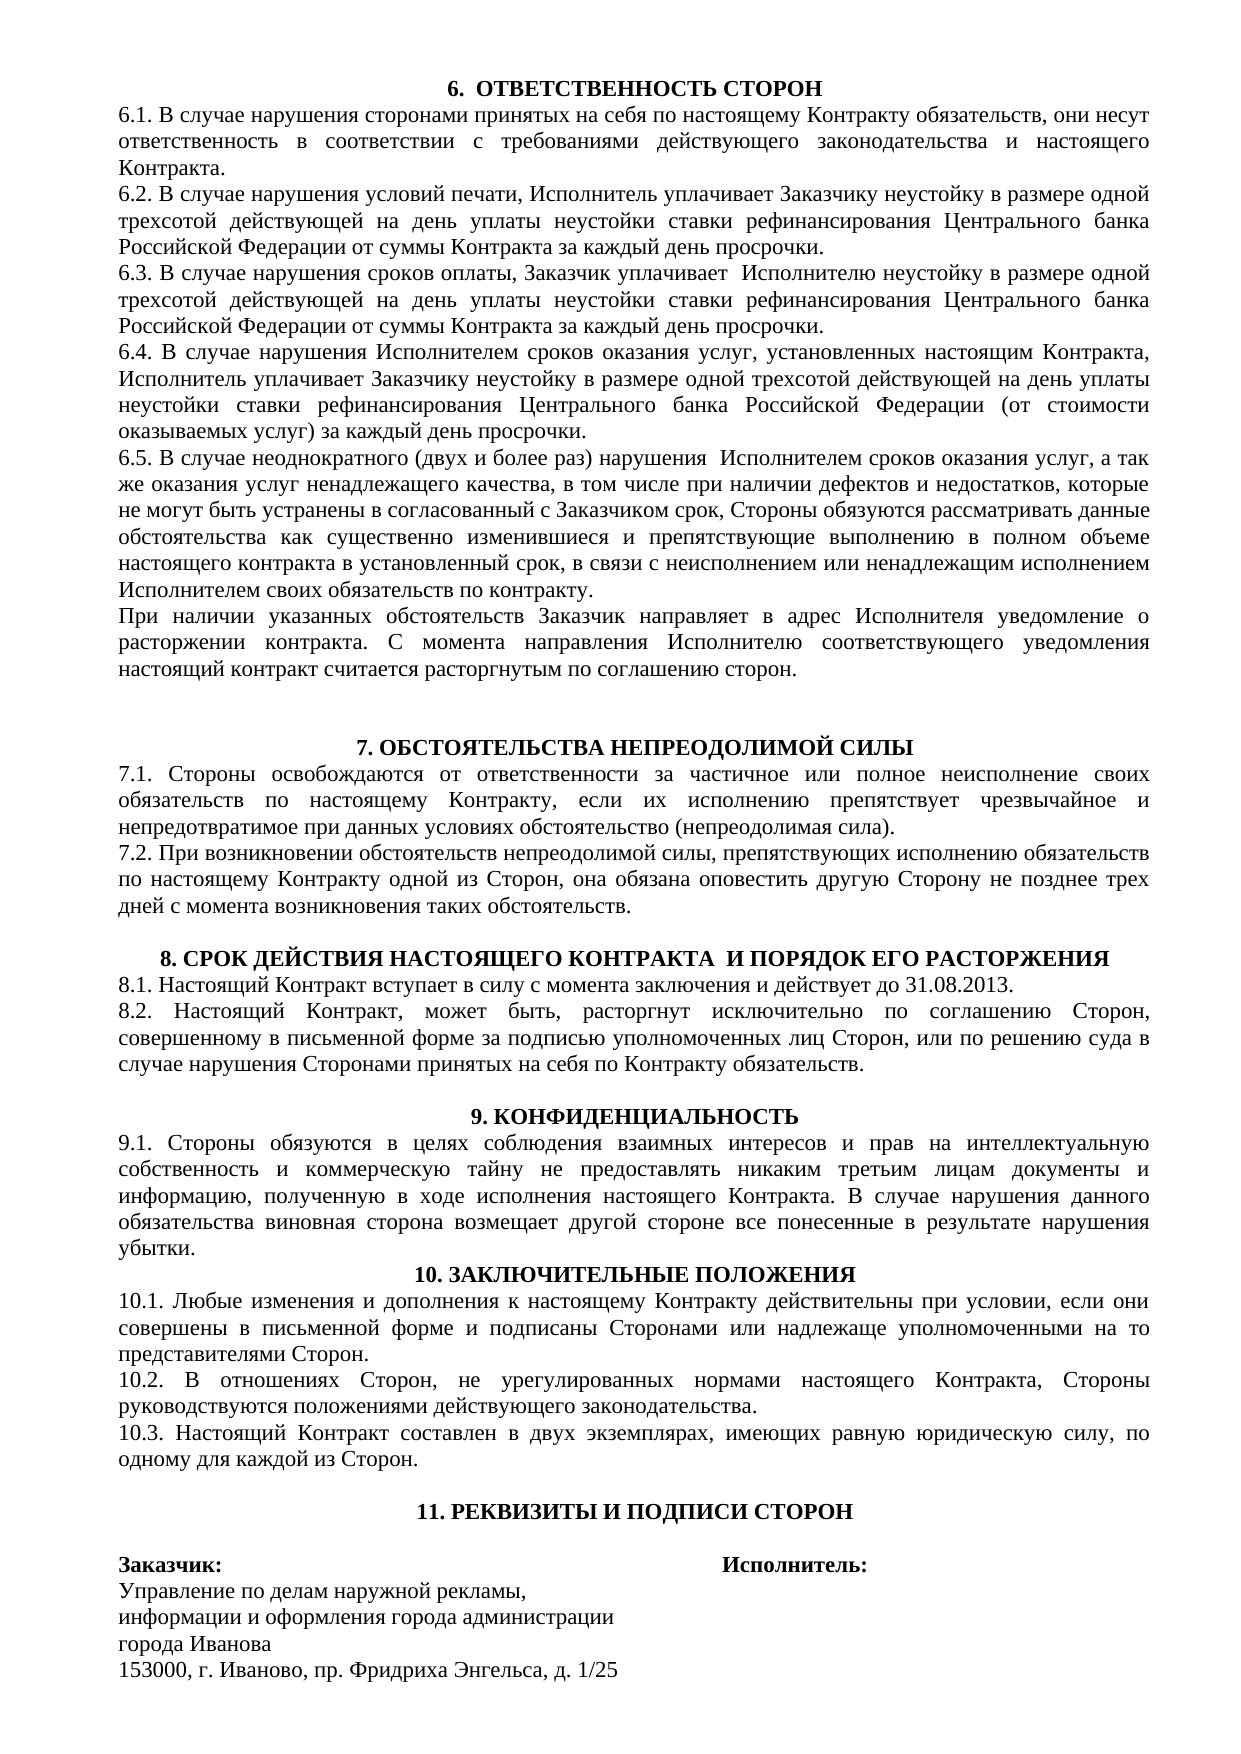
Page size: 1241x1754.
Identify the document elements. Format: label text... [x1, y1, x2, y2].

text 10.3. Настоящий Контракт составлен в двух экземплярах, имеющих равную юридическую силу, по одному для каждой из Сторон. [118, 1419, 1152, 1472]
text 8.1. Настоящий Контракт вступает в силу с момента заключения и действует до 31.08.2013. [118, 971, 1152, 997]
text 6.1. В случае нарушения сторонами принятых на себя по настоящему Контракту обязательств, они несут ответственность в соответствии с требованиями действующего законодательства и настоящего Контракта. [118, 101, 1152, 180]
text 6.5. В случае неоднократного (двух и более раз) нарушения Исполнителем сроков оказания услуг, а так же оказания услуг ненадлежащего качества, в том числе при наличии дефектов и недостатков, которые не могут быть устранены в согласованный с Заказчиком срок, Стороны обязуются рассматривать данные обстоятельства как существенно изменившиеся и препятствующие выполнению в полном объеме настоящего контракта в установленный срок, в связи с неисполнением или ненадлежащим исполнением Исполнителем своих обязательств по контракту. [118, 444, 1152, 602]
text 7.2. При возникновении обстоятельств непреодолимой силы, препятствующих исполнению обязательств по настоящему Контракту одной из Сторон, она обязана оповестить другую Сторону не позднее трех дней с момента возникновения таких обстоятельств. [118, 839, 1152, 918]
text 9.1. Стороны обязуются в целях соблюдения взаимных интересов и прав на интеллектуальную собственность и коммерческую тайну не предоставлять никаким третьим лицам документы и информацию, полученную в ходе исполнения настоящего Контракта. В случае нарушения данного обязательства виновная сторона возмещает другой стороне все понесенные в результате нарушения убытки. [118, 1129, 1152, 1261]
text 7.1. Стороны освобождаются от ответственности за частичное или полное неисполнение своих обязательств по настоящему Контракту, если их исполнению препятствует чрезвычайное и непредотвратимое при данных условиях обстоятельство (непреодолимая сила). [118, 760, 1152, 839]
text 9. КОНФИДЕНЦИАЛЬНОСТЬ [118, 1103, 1152, 1129]
text 8.2. Настоящий Контракт, может быть, расторгнут исключительно по соглашению Сторон, совершенному в письменной форме за подписью уполномоченных лиц Сторон, или по решению суда в случае нарушения Сторонами принятых на себя по Контракту обязательств. [118, 997, 1152, 1076]
text 10.1. Любые изменения и дополнения к настоящему Контракту действительны при условии, если они совершены в письменной форме и подписаны Сторонами или надлежаще уполномоченными на то представителями Сторон. [118, 1287, 1152, 1366]
text 7. ОБСТОЯТЕЛЬСТВА НЕПРЕОДОЛИМОЙ СИЛЫ [118, 734, 1152, 760]
text 6.4. В случае нарушения Исполнителем сроков оказания услуг, установленных настоящим Контракта, Исполнитель уплачивает Заказчику неустойку в размере одной трехсотой действующей на день уплаты неустойки ставки рефинансирования Центрального банка Российской Федерации (от стоимости оказываемых услуг) за каждый день просрочки. [118, 338, 1152, 444]
text 11. РЕКВИЗИТЫ И ПОДПИСИ СТОРОН [118, 1498, 1152, 1524]
text 6. ОТВЕТСТВЕННОСТЬ СТОРОН [118, 75, 1152, 101]
text 10. ЗАКЛЮЧИТЕЛЬНЫЕ ПОЛОЖЕНИЯ [118, 1261, 1152, 1287]
text 10.2. В отношениях Сторон, не урегулированных нормами настоящего Контракта, Стороны руководствуются положениями действующего законодательства. [118, 1366, 1152, 1419]
text При наличии указанных обстоятельств Заказчик направляет в адрес Исполнителя уведомление о расторжении контракта. С момента направления Исполнителю соответствующего уведомления настоящий контракт считается расторгнутым по соглашению сторон. [118, 602, 1152, 681]
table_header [107, 1551, 638, 1682]
text 8. СРОК ДЕЙСТВИЯ НАСТОЯЩЕГО КОНТРАКТА И ПОРЯДОК ЕГО РАСТОРЖЕНИЯ [118, 944, 1152, 971]
text 6.2. В случае нарушения условий печати, Исполнитель уплачивает Заказчику неустойку в размере одной трехсотой действующей на день уплаты неустойки ставки рефинансирования Центрального банка Российской Федерации от суммы Контракта за каждый день просрочки. [118, 180, 1152, 259]
text 6.3. В случае нарушения сроков оплаты, Заказчик уплачивает Исполнителю неустойку в размере одной трехсотой действующей на день уплаты неустойки ставки рефинансирования Центрального банка Российской Федерации от суммы Контракта за каждый день просрочки. [118, 259, 1152, 338]
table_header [639, 1551, 1093, 1682]
